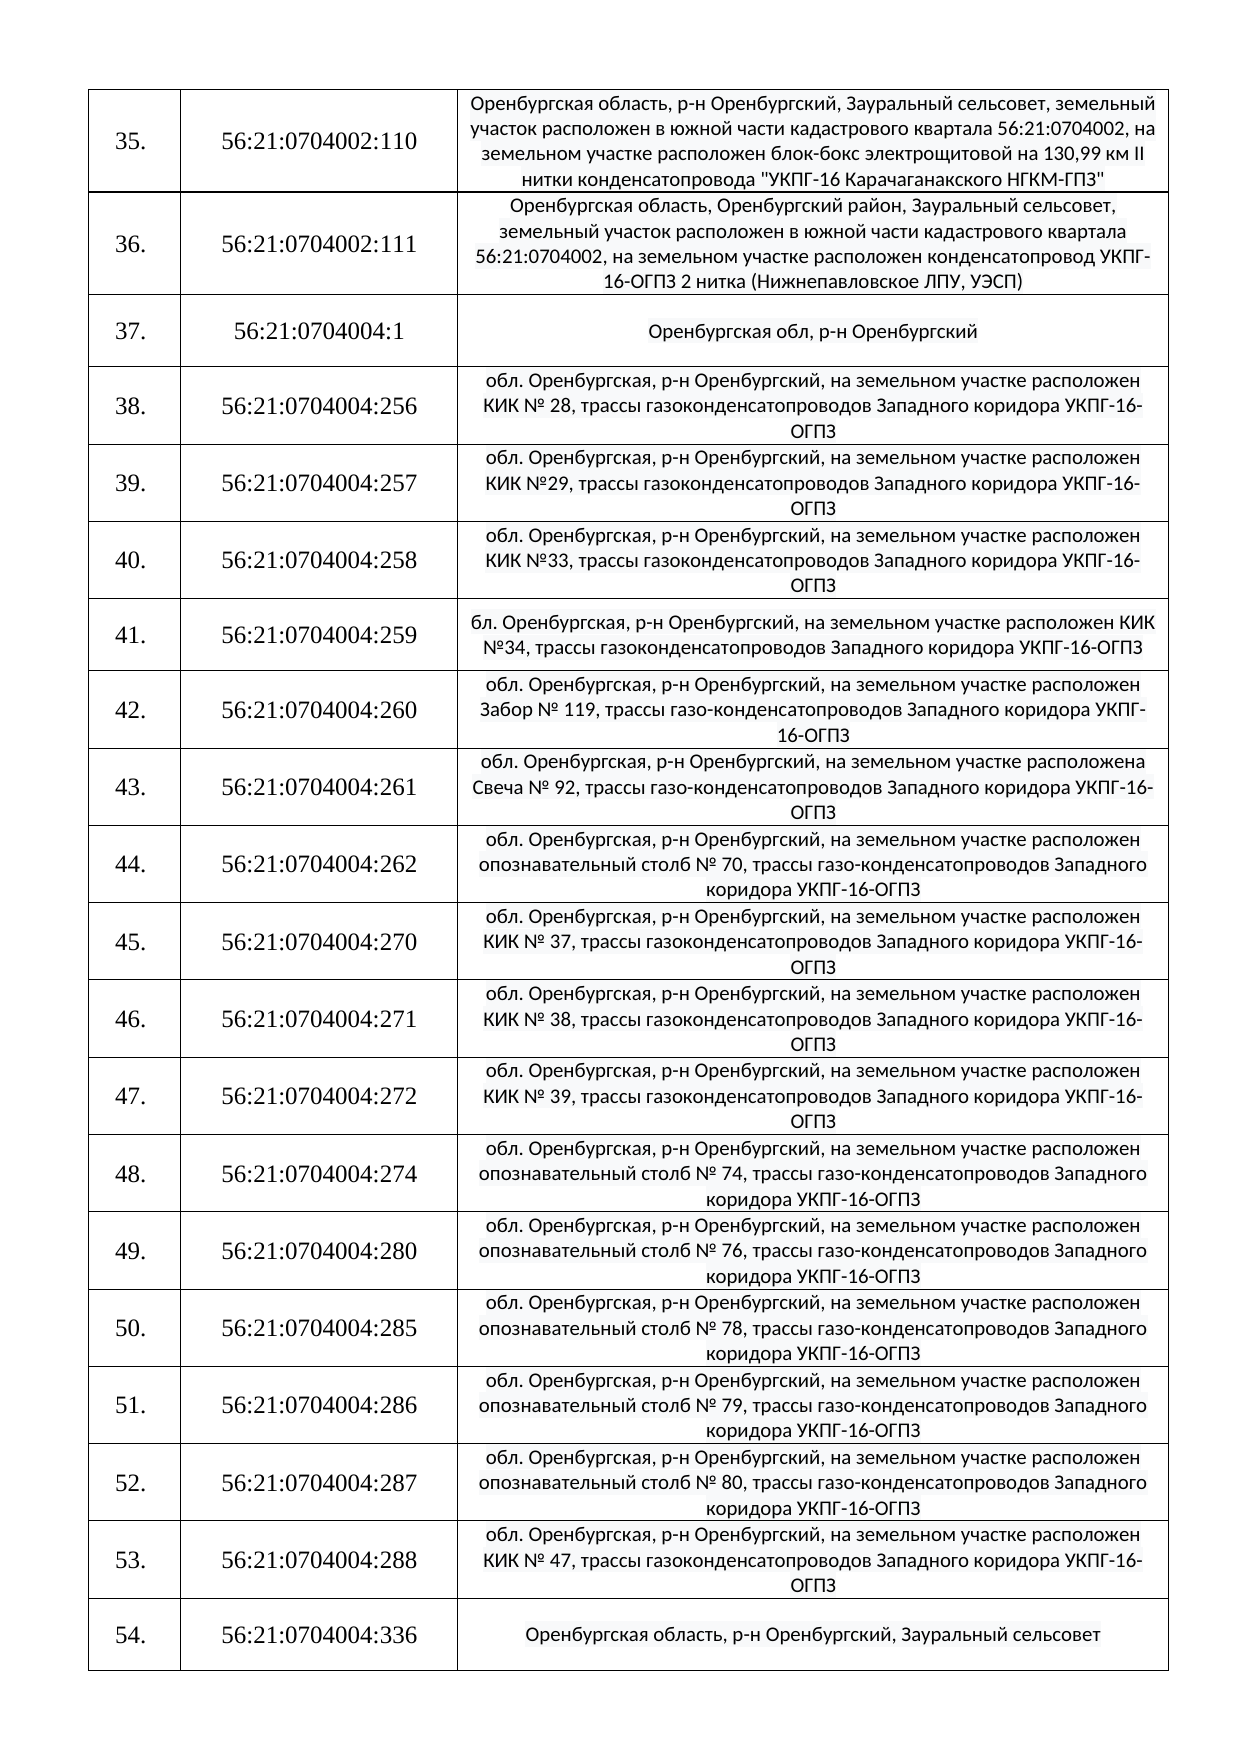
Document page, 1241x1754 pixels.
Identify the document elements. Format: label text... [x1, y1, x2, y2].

table_cell [89, 903, 180, 979]
table_cell 56:21:0704004:285 [181, 1290, 457, 1366]
table_cell Оренбургская область, Оренбургский район, Зауральный сельсовет, земельный участок расположен в южной части кадастрового квартала 56:21:0704002, на земельном участке расположен конденсатопровод УКПГ-16-ОГПЗ 2 нитка (Нижнепавловское ЛПУ, УЭСП) [1023, 193, 1168, 294]
table_cell 56:21:0704004:262 [181, 826, 457, 902]
table_cell 56:21:0704004:286 [181, 1367, 457, 1443]
table_cell 56:21:0704004:256 [181, 367, 457, 443]
table_cell обл. Оренбургская, р-н Оренбургский, на земельном участке расположен КИК № 38, трассы газоконденсатопроводов Западного коридора УКПГ-16-ОГПЗ [836, 980, 1168, 1057]
table_cell обл. Оренбургская, р-н Оренбургский, на земельном участке расположен опознавательный столб № 78, трассы газо-конденсатопроводов Западного коридора УКПГ-16-ОГПЗ [921, 1290, 1168, 1366]
table_cell Оренбургская область, р-н Оренбургский, Зауральный сельсовет [458, 1599, 1168, 1670]
table_cell 56:21:0704004:1 [181, 295, 457, 366]
table_cell 56:21:0704004:260 [181, 671, 457, 747]
table_cell обл. Оренбургская, р-н Оренбургский, на земельном участке расположен опознавательный столб № 70, трассы газо-конденсатопроводов Западного коридора УКПГ-16-ОГПЗ [458, 826, 706, 902]
table_cell 56:21:0704002:111 [181, 193, 457, 294]
table_cell обл. Оренбургская, р-н Оренбургский, на земельном участке расположена Свеча № 92, трассы газо-конденсатопроводов Западного коридора УКПГ-16-ОГПЗ [836, 749, 1168, 825]
table_cell [89, 1444, 180, 1520]
table_cell обл. Оренбургская, р-н Оренбургский, на земельном участке расположен опознавательный столб № 74, трассы газо-конденсатопроводов Западного коридора УКПГ-16-ОГПЗ [458, 1135, 706, 1211]
table_cell обл. Оренбургская, р-н Оренбургский, на земельном участке расположен опознавательный столб № 76, трассы газо-конденсатопроводов Западного коридора УКПГ-16-ОГПЗ [458, 1212, 706, 1288]
table_cell 56:21:0704004:271 [181, 980, 457, 1057]
table_cell обл. Оренбургская, р-н Оренбургский, на земельном участке расположен КИК № 28, трассы газоконденсатопроводов Западного коридора УКПГ-16-ОГПЗ [836, 367, 1168, 443]
table_cell Оренбургская обл, р-н Оренбургский [458, 295, 1168, 366]
table_cell обл. Оренбургская, р-н Оренбургский, на земельном участке расположен опознавательный столб № 74, трассы газо-конденсатопроводов Западного коридора УКПГ-16-ОГПЗ [921, 1135, 1168, 1211]
table_cell [89, 193, 180, 294]
table_cell [89, 749, 180, 825]
table_cell обл. Оренбургская, р-н Оренбургский, на земельном участке расположен опознавательный столб № 70, трассы газо-конденсатопроводов Западного коридора УКПГ-16-ОГПЗ [921, 826, 1168, 902]
table_cell обл. Оренбургская, р-н Оренбургский, на земельном участке расположен опознавательный столб № 78, трассы газо-конденсатопроводов Западного коридора УКПГ-16-ОГПЗ [458, 1290, 706, 1366]
table_cell [89, 1058, 180, 1134]
table_cell 56:21:0704002:110 [181, 90, 457, 191]
table_cell обл. Оренбургская, р-н Оренбургский, на земельном участке расположен КИК №29, трассы газоконденсатопроводов Западного коридора УКПГ-16-ОГПЗ [836, 445, 1168, 521]
table_cell [89, 1290, 180, 1366]
table_cell [89, 522, 180, 598]
table_cell обл. Оренбургская, р-н Оренбургский, на земельном участке расположен КИК № 38, трассы газоконденсатопроводов Западного коридора УКПГ-16-ОГПЗ [458, 980, 790, 1057]
table_cell [89, 980, 180, 1057]
table_cell [89, 1599, 180, 1670]
table_cell 56:21:0704004:257 [181, 445, 457, 521]
table_cell бл. Оренбургская, р-н Оренбургский, на земельном участке расположен КИК №34, трассы газоконденсатопроводов Западного коридора УКПГ-16-ОГПЗ [458, 599, 1168, 670]
table_cell [89, 671, 180, 747]
table_cell 56:21:0704004:259 [181, 599, 457, 670]
table_cell [89, 599, 180, 670]
table_cell Оренбургская область, Оренбургский район, Зауральный сельсовет, земельный участок расположен в южной части кадастрового квартала 56:21:0704002, на земельном участке расположен конденсатопровод УКПГ-16-ОГПЗ 2 нитка (Нижнепавловское ЛПУ, УЭСП) [458, 193, 603, 294]
table_cell 56:21:0704004:280 [181, 1212, 457, 1288]
table_cell обл. Оренбургская, р-н Оренбургский, на земельном участке расположен КИК № 47, трассы газоконденсатопроводов Западного коридора УКПГ-16-ОГПЗ [458, 1521, 790, 1598]
table_cell обл. Оренбургская, р-н Оренбургский, на земельном участке расположен опознавательный столб № 80, трассы газо-конденсатопроводов Западного коридора УКПГ-16-ОГПЗ [458, 1444, 1168, 1520]
table_cell [89, 445, 180, 521]
table_cell [89, 1135, 180, 1211]
table_cell 56:21:0704004:288 [181, 1521, 457, 1598]
table_cell обл. Оренбургская, р-н Оренбургский, на земельном участке расположен опознавательный столб № 79, трассы газо-конденсатопроводов Западного коридора УКПГ-16-ОГПЗ [921, 1367, 1168, 1443]
table_cell 56:21:0704004:274 [181, 1135, 457, 1211]
table_cell обл. Оренбургская, р-н Оренбургский, на земельном участке расположен КИК № 37, трассы газоконденсатопроводов Западного коридора УКПГ-16-ОГПЗ [458, 903, 1168, 979]
table_cell обл. Оренбургская, р-н Оренбургский, на земельном участке расположен КИК №33, трассы газоконденсатопроводов Западного коридора УКПГ-16-ОГПЗ [458, 522, 790, 598]
table_cell обл. Оренбургская, р-н Оренбургский, на земельном участке расположен опознавательный столб № 76, трассы газо-конденсатопроводов Западного коридора УКПГ-16-ОГПЗ [921, 1212, 1168, 1288]
table_cell 56:21:0704004:272 [181, 1058, 457, 1134]
table_cell обл. Оренбургская, р-н Оренбургский, на земельном участке расположен КИК № 39, трассы газоконденсатопроводов Западного коридора УКПГ-16-ОГПЗ [458, 1058, 1168, 1134]
table_cell 56:21:0704004:258 [181, 522, 457, 598]
table_cell 56:21:0704004:261 [181, 749, 457, 825]
table_cell обл. Оренбургская, р-н Оренбургский, на земельном участке расположен Забор № 119, трассы газо-конденсатопроводов Западного коридора УКПГ-16-ОГПЗ [458, 671, 777, 747]
table_cell обл. Оренбургская, р-н Оренбургский, на земельном участке расположен опознавательный столб № 79, трассы газо-конденсатопроводов Западного коридора УКПГ-16-ОГПЗ [458, 1367, 706, 1443]
table_cell 56:21:0704004:287 [181, 1444, 457, 1520]
table_cell [89, 1521, 180, 1598]
table_cell обл. Оренбургская, р-н Оренбургский, на земельном участке расположена Свеча № 92, трассы газо-конденсатопроводов Западного коридора УКПГ-16-ОГПЗ [458, 749, 790, 825]
table_cell 56:21:0704004:336 [181, 1599, 457, 1670]
table_cell [89, 367, 180, 443]
table_cell обл. Оренбургская, р-н Оренбургский, на земельном участке расположен КИК №29, трассы газоконденсатопроводов Западного коридора УКПГ-16-ОГПЗ [458, 445, 790, 521]
table_cell 56:21:0704004:270 [181, 903, 457, 979]
table_cell обл. Оренбургская, р-н Оренбургский, на земельном участке расположен Забор № 119, трассы газо-конденсатопроводов Западного коридора УКПГ-16-ОГПЗ [850, 671, 1168, 747]
table_cell [89, 1212, 180, 1288]
table_cell обл. Оренбургская, р-н Оренбургский, на земельном участке расположен КИК №33, трассы газоконденсатопроводов Западного коридора УКПГ-16-ОГПЗ [836, 522, 1168, 598]
table_cell обл. Оренбургская, р-н Оренбургский, на земельном участке расположен КИК № 47, трассы газоконденсатопроводов Западного коридора УКПГ-16-ОГПЗ [836, 1521, 1168, 1598]
table_cell обл. Оренбургская, р-н Оренбургский, на земельном участке расположен КИК № 28, трассы газоконденсатопроводов Западного коридора УКПГ-16-ОГПЗ [458, 367, 790, 443]
table_cell [89, 826, 180, 902]
table_cell [89, 295, 180, 366]
table_cell [89, 90, 180, 191]
table_cell [89, 1367, 180, 1443]
